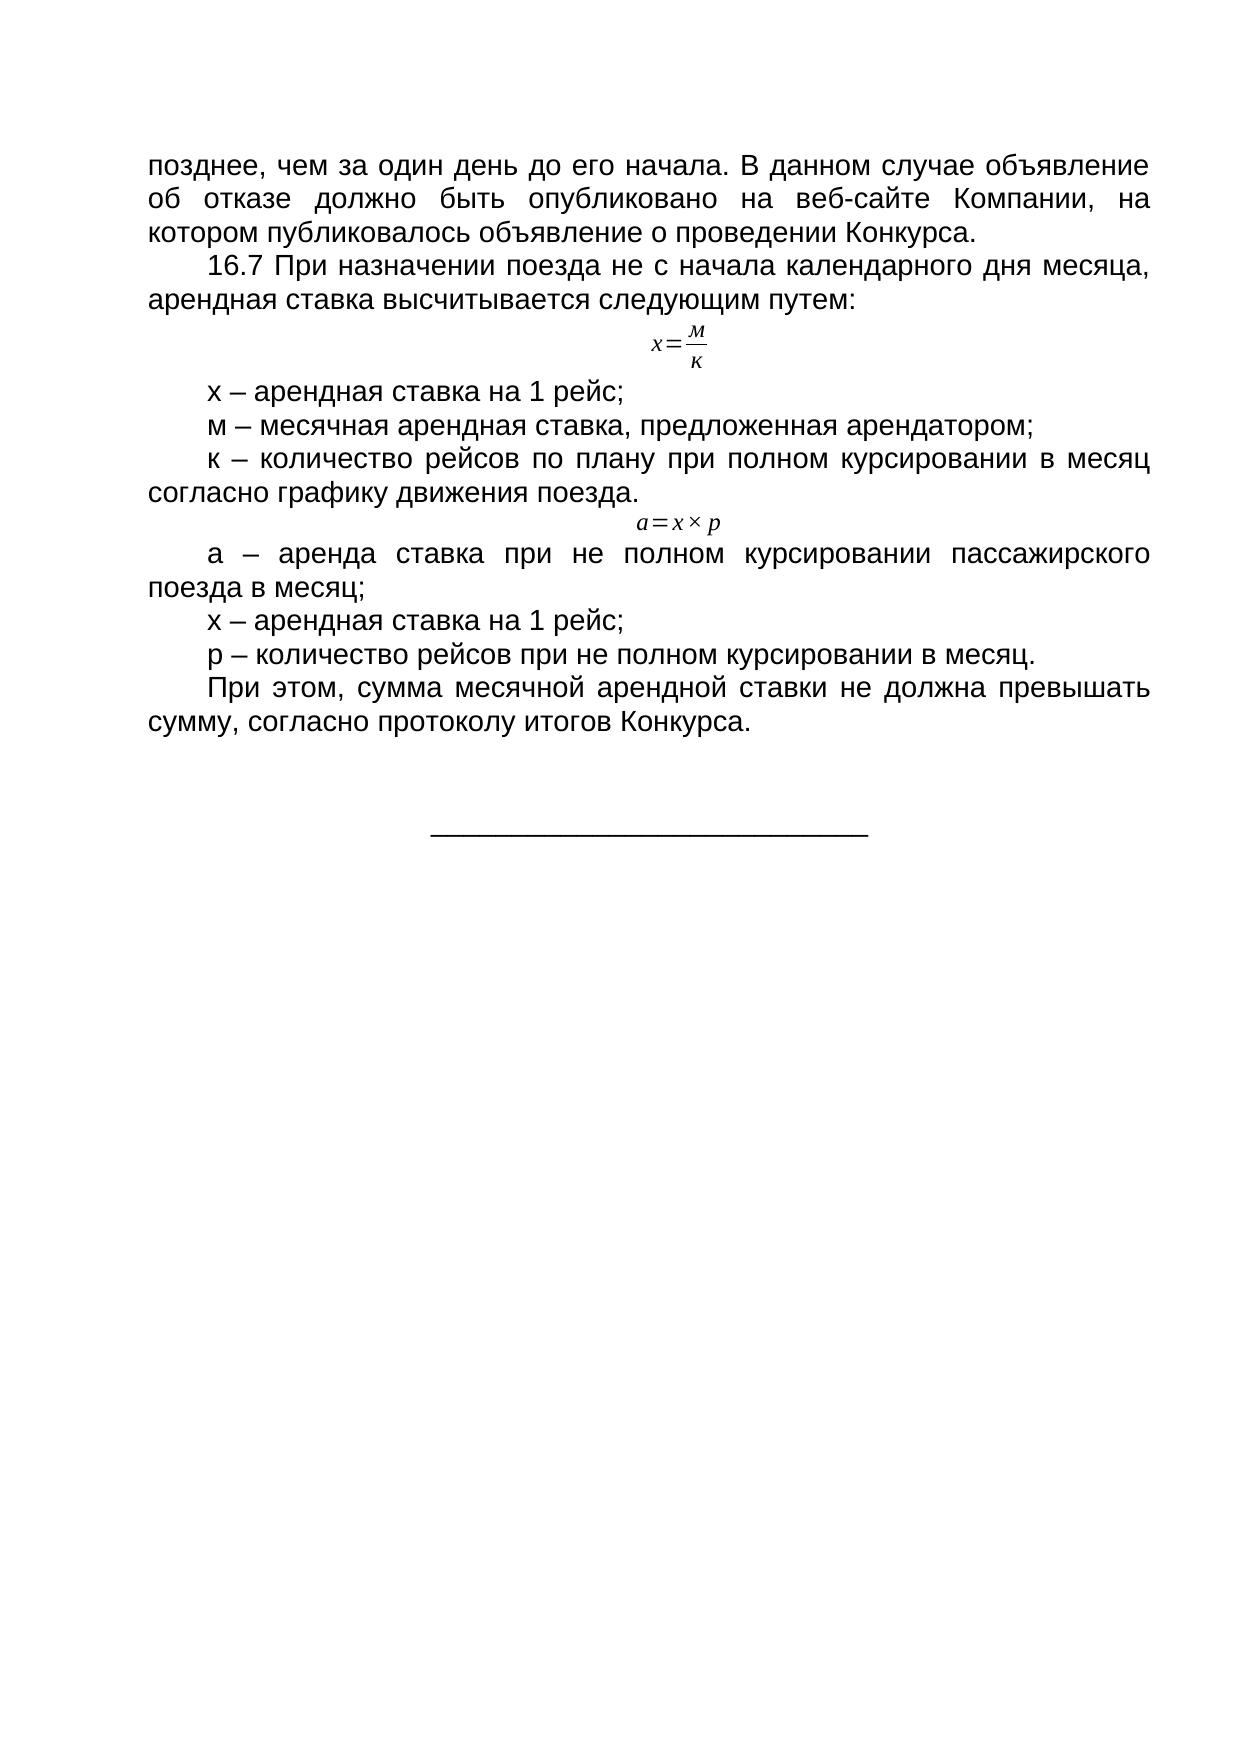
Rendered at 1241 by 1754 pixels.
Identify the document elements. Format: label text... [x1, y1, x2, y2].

text м – месячная арендная ставка, предложенная арендатором; [148, 408, 1152, 441]
text х – арендная ставка на 1 рейс; [148, 374, 1152, 408]
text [148, 148, 1152, 248]
text 16.7 При назначении поезда не с начала календарного дня месяца, арендная ставка высчитывается следующим путем: [148, 248, 1152, 315]
text к – количество рейсов по плану при полном курсировании в месяц согласно графику движения поезда. [148, 441, 1152, 508]
text а – аренда ставка при не полном курсировании пассажирского поезда в месяц; [148, 536, 1152, 603]
text р – количество рейсов при не полном курсировании в месяц. [148, 637, 1152, 670]
text ___________________________ [148, 804, 1152, 838]
text При этом, сумма месячной арендной ставки не должна превышать сумму, согласно протоколу итогов Конкурса. [148, 670, 1152, 737]
text х – арендная ставка на 1 рейс; [148, 603, 1152, 637]
